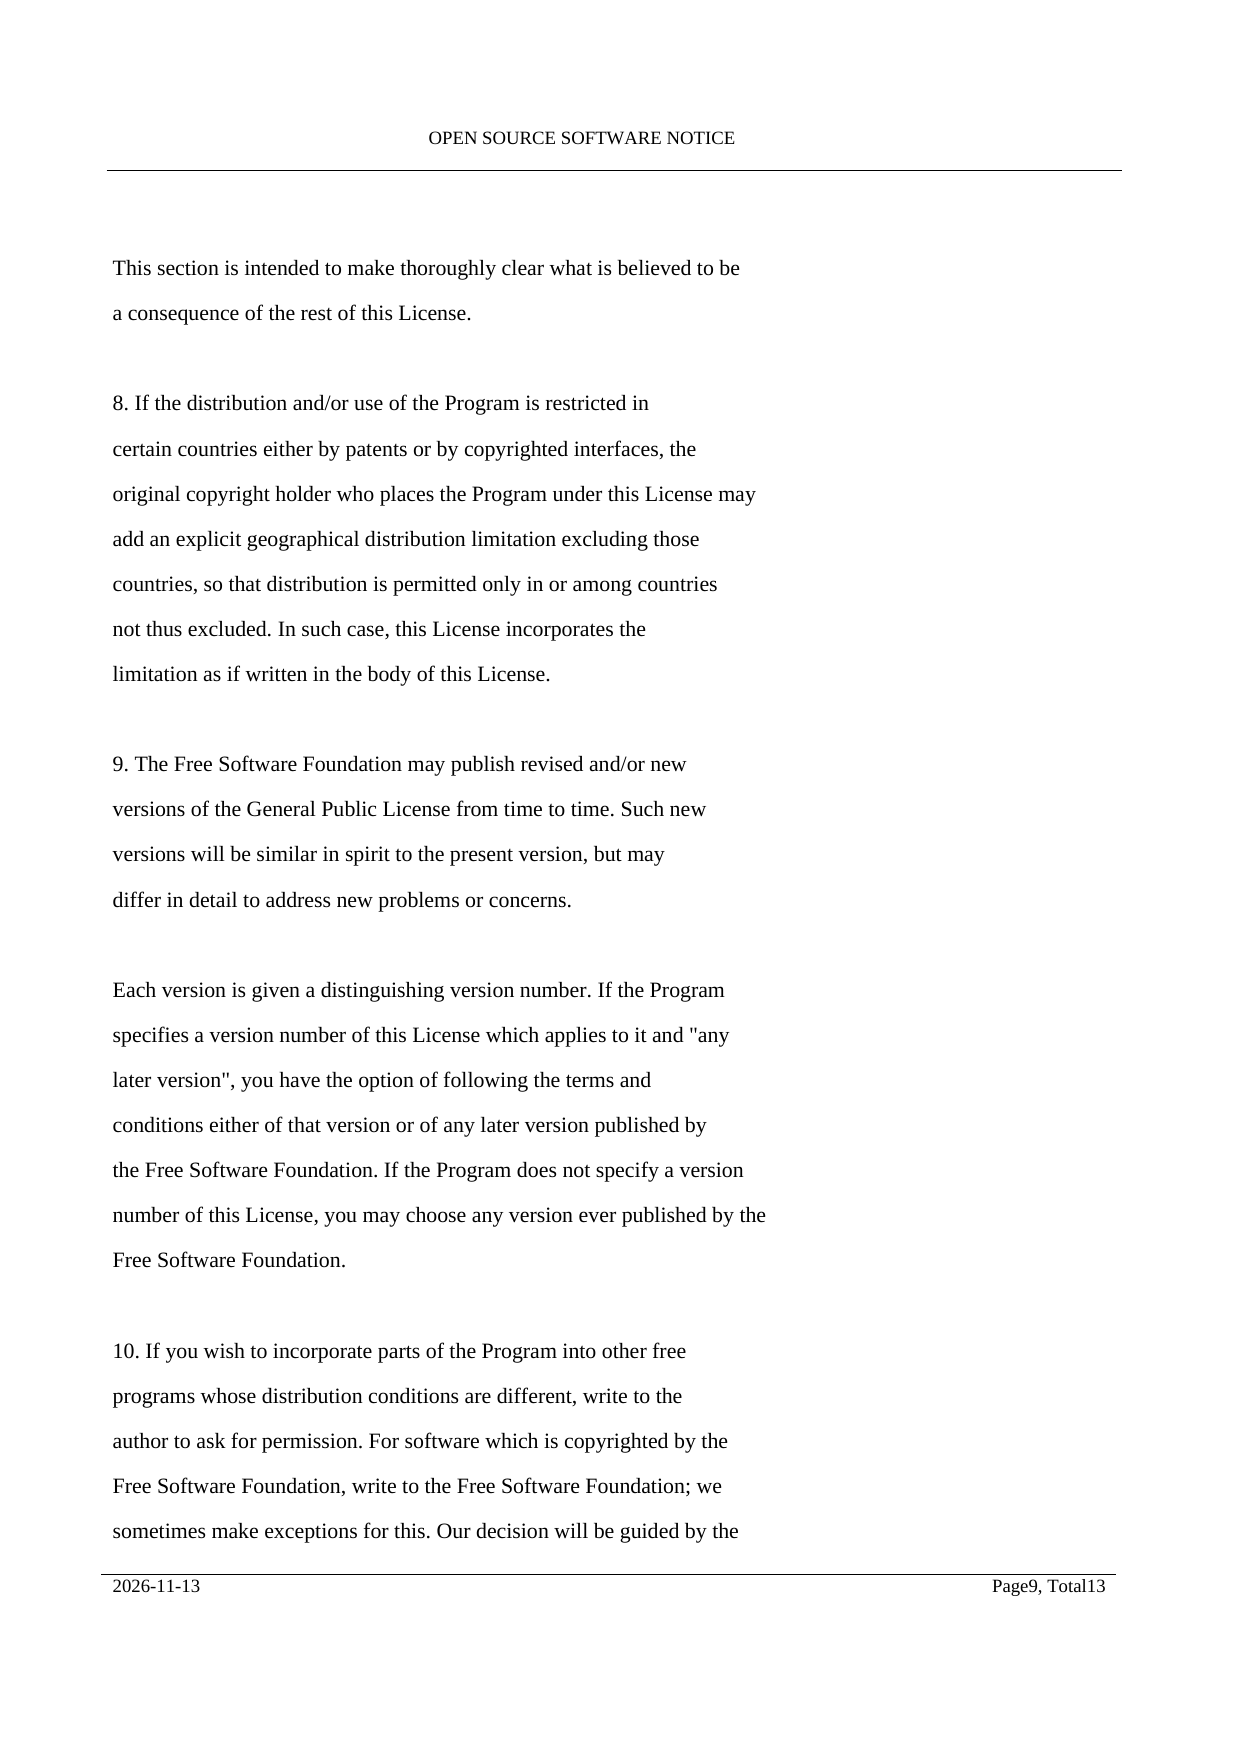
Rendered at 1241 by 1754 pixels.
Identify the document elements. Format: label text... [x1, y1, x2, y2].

text programs whose distribution conditions are different, write to the [112, 1379, 1128, 1412]
text specifies a version number of this License which applies to it and "any [112, 1018, 1128, 1051]
text versions will be similar in spirit to the present version, but may [112, 838, 1128, 870]
text original copyright holder who places the Program under this License may [112, 477, 1128, 509]
text 8. If the distribution and/or use of the Program is restricted in [112, 387, 1128, 419]
text sometimes make exceptions for this. Our decision will be guided by the [112, 1514, 1128, 1547]
text the Free Software Foundation. If the Program does not specify a version [112, 1153, 1128, 1186]
text author to ask for permission. For software which is copyrighted by the [112, 1424, 1128, 1457]
text conditions either of that version or of any later version published by [112, 1108, 1128, 1141]
text versions of the General Public License from time to time. Such new [112, 793, 1128, 825]
text add an explicit geographical distribution limitation excluding those [112, 522, 1128, 554]
text a consequence of the rest of this License. [112, 297, 1128, 329]
text not thus excluded. In such case, this License incorporates the [112, 612, 1128, 645]
text Each version is given a distinguishing version number. If the Program [112, 973, 1128, 1006]
text differ in detail to address new problems or concerns. [112, 883, 1128, 915]
text countries, so that distribution is permitted only in or among countries [112, 567, 1128, 600]
text number of this License, you may choose any version ever published by the [112, 1199, 1128, 1231]
text certain countries either by patents or by copyrighted interfaces, the [112, 432, 1128, 464]
text This section is intended to make thoroughly clear what is believed to be [112, 251, 1128, 284]
text 9. The Free Software Foundation may publish revised and/or new [112, 748, 1128, 780]
text Free Software Foundation. [112, 1244, 1128, 1276]
text Free Software Foundation, write to the Free Software Foundation; we [112, 1469, 1128, 1502]
text 10. If you wish to incorporate parts of the Program into other free [112, 1334, 1128, 1366]
text later version", you have the option of following the terms and [112, 1063, 1128, 1096]
text limitation as if written in the body of this License. [112, 657, 1128, 690]
